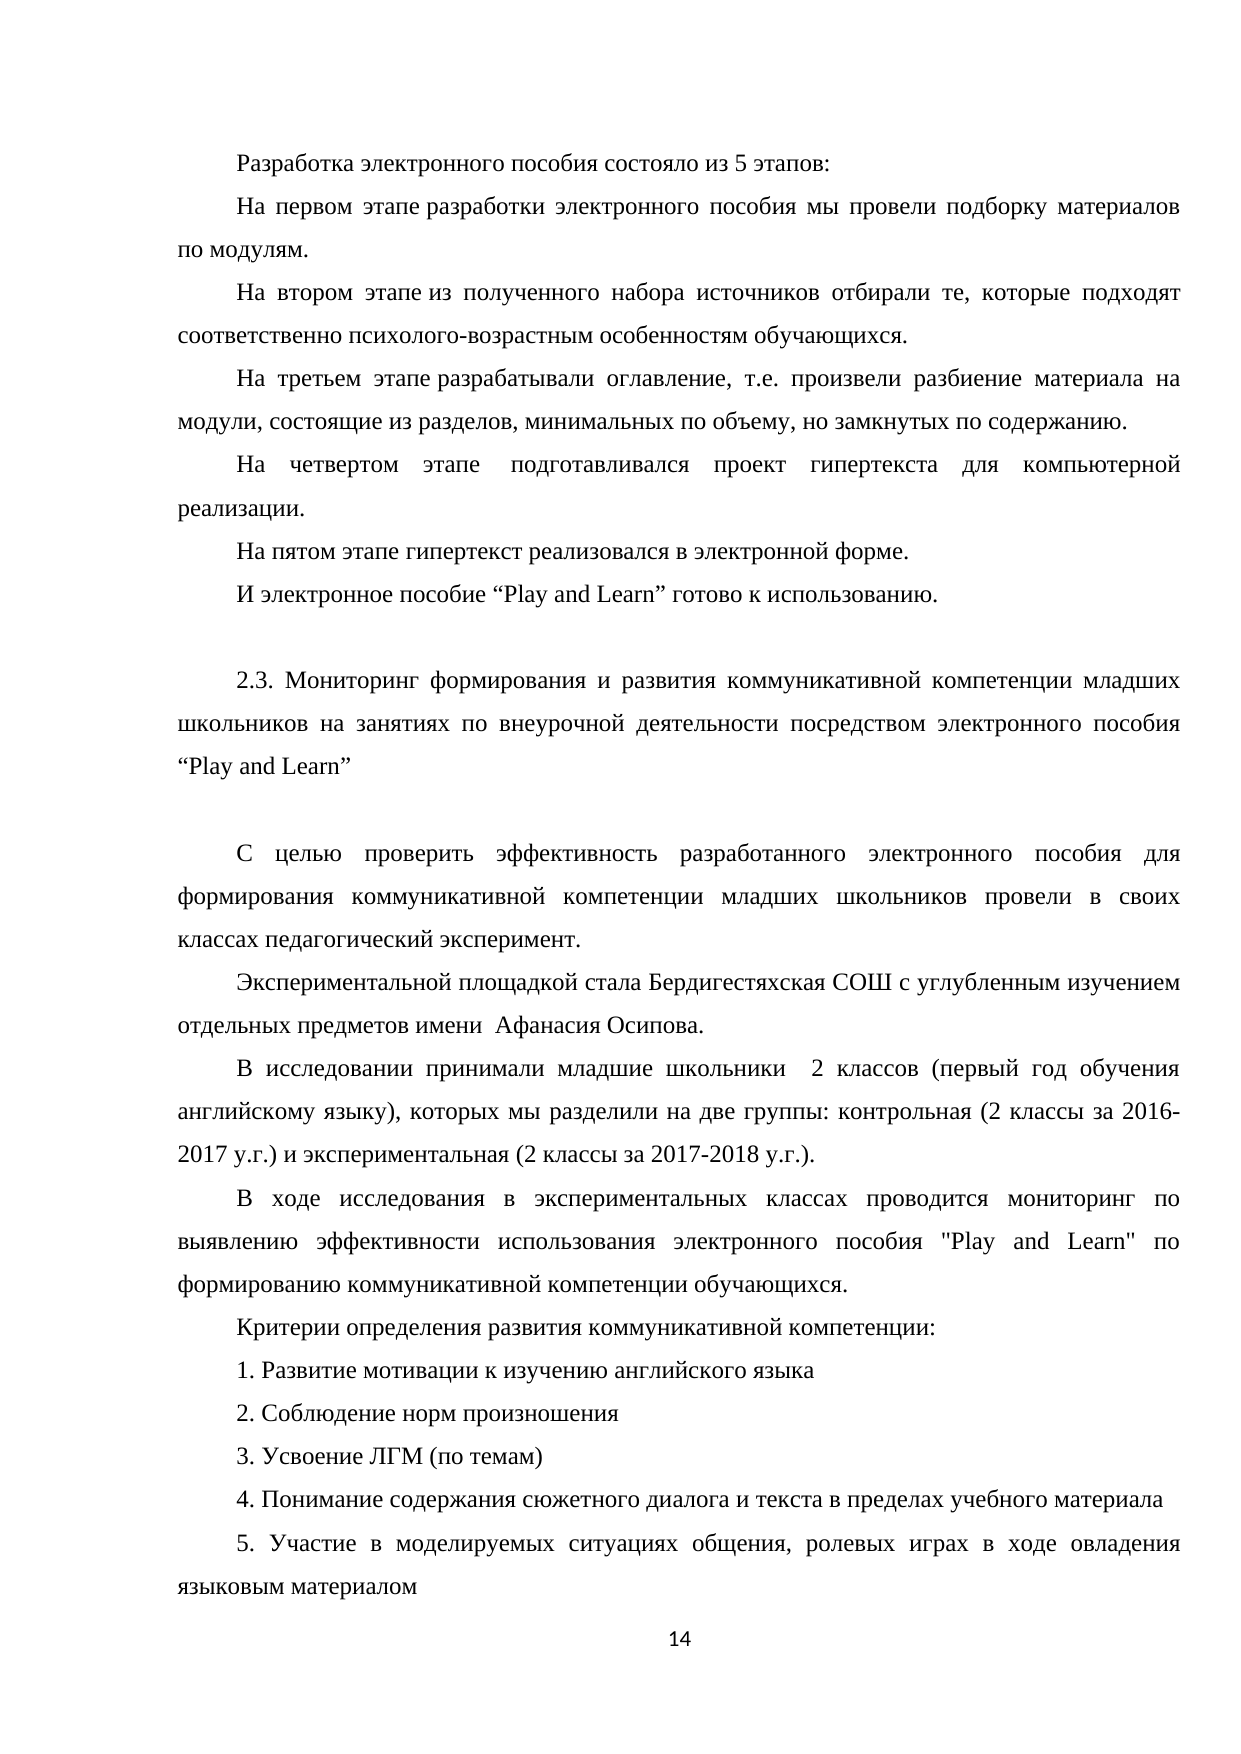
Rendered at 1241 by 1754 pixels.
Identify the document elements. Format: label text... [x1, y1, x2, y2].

text На втором этапе из полученного набора источников отбирали те, которые подходят соответственно психолого-возрастным особенностям обучающихся. [177, 277, 1181, 349]
text В ходе исследования в экспериментальных классах проводится мониторинг по выявлению эффективности использования электронного пособия "Play and Learn" по формированию коммуникативной компетенции обучающихся. [177, 1183, 1181, 1298]
text 2.3. Мониторинг формирования и развития коммуникативной компетенции младших школьников на занятиях по внеурочной деятельности посредством электронного пособия “Play and Learn” [177, 665, 1181, 780]
text С целью проверить эффективность разработанного электронного пособия для формирования коммуникативной компетенции младших школьников провели в своих классах педагогический эксперимент. [177, 838, 1181, 953]
text Разработка электронного пособия состояло из 5 этапов: [177, 148, 1181, 176]
text 5. Участие в моделируемых ситуациях общения, ролевых играх в ходе овладения языковым материалом [177, 1528, 1181, 1599]
text Экспериментальной площадкой стала Бердигестяхская СОШ с углубленным изучением отдельных предметов имени Афанасия Осипова. [177, 967, 1181, 1039]
text В исследовании принимали младшие школьники 2 классов (первый год обучения английскому языку), которых мы разделили на две группы: контрольная (2 классы за 2016-2017 у.г.) и экспериментальная (2 классы за 2017-2018 у.г.). [177, 1053, 1181, 1168]
text И электронное пособие “Play and Learn” готово к использованию. [177, 579, 1181, 608]
text Критерии определения развития коммуникативной компетенции: [177, 1312, 1181, 1341]
text 3. Усвоение ЛГМ (по темам) [177, 1441, 1181, 1470]
text 2. Соблюдение норм произношения [177, 1398, 1181, 1427]
text 4. Понимание содержания сюжетного диалога и текста в пределах учебного материала [177, 1484, 1181, 1513]
text На первом этапе разработки электронного пособия мы провели подборку материалов по модулям. [177, 191, 1181, 263]
text На четвертом этапе подготавливался проект гипертекста для компьютерной реализации. [177, 449, 1181, 521]
text 1. Развитие мотивации к изучению английского языка [177, 1355, 1181, 1384]
text На пятом этапе гипертекст реализовался в электронной форме. [177, 536, 1181, 564]
text На третьем этапе разрабатывали оглавление, т.е. произвели разбиение материала на модули, состоящие из разделов, минимальных по объему, но замкнутых по содержанию. [177, 363, 1181, 435]
